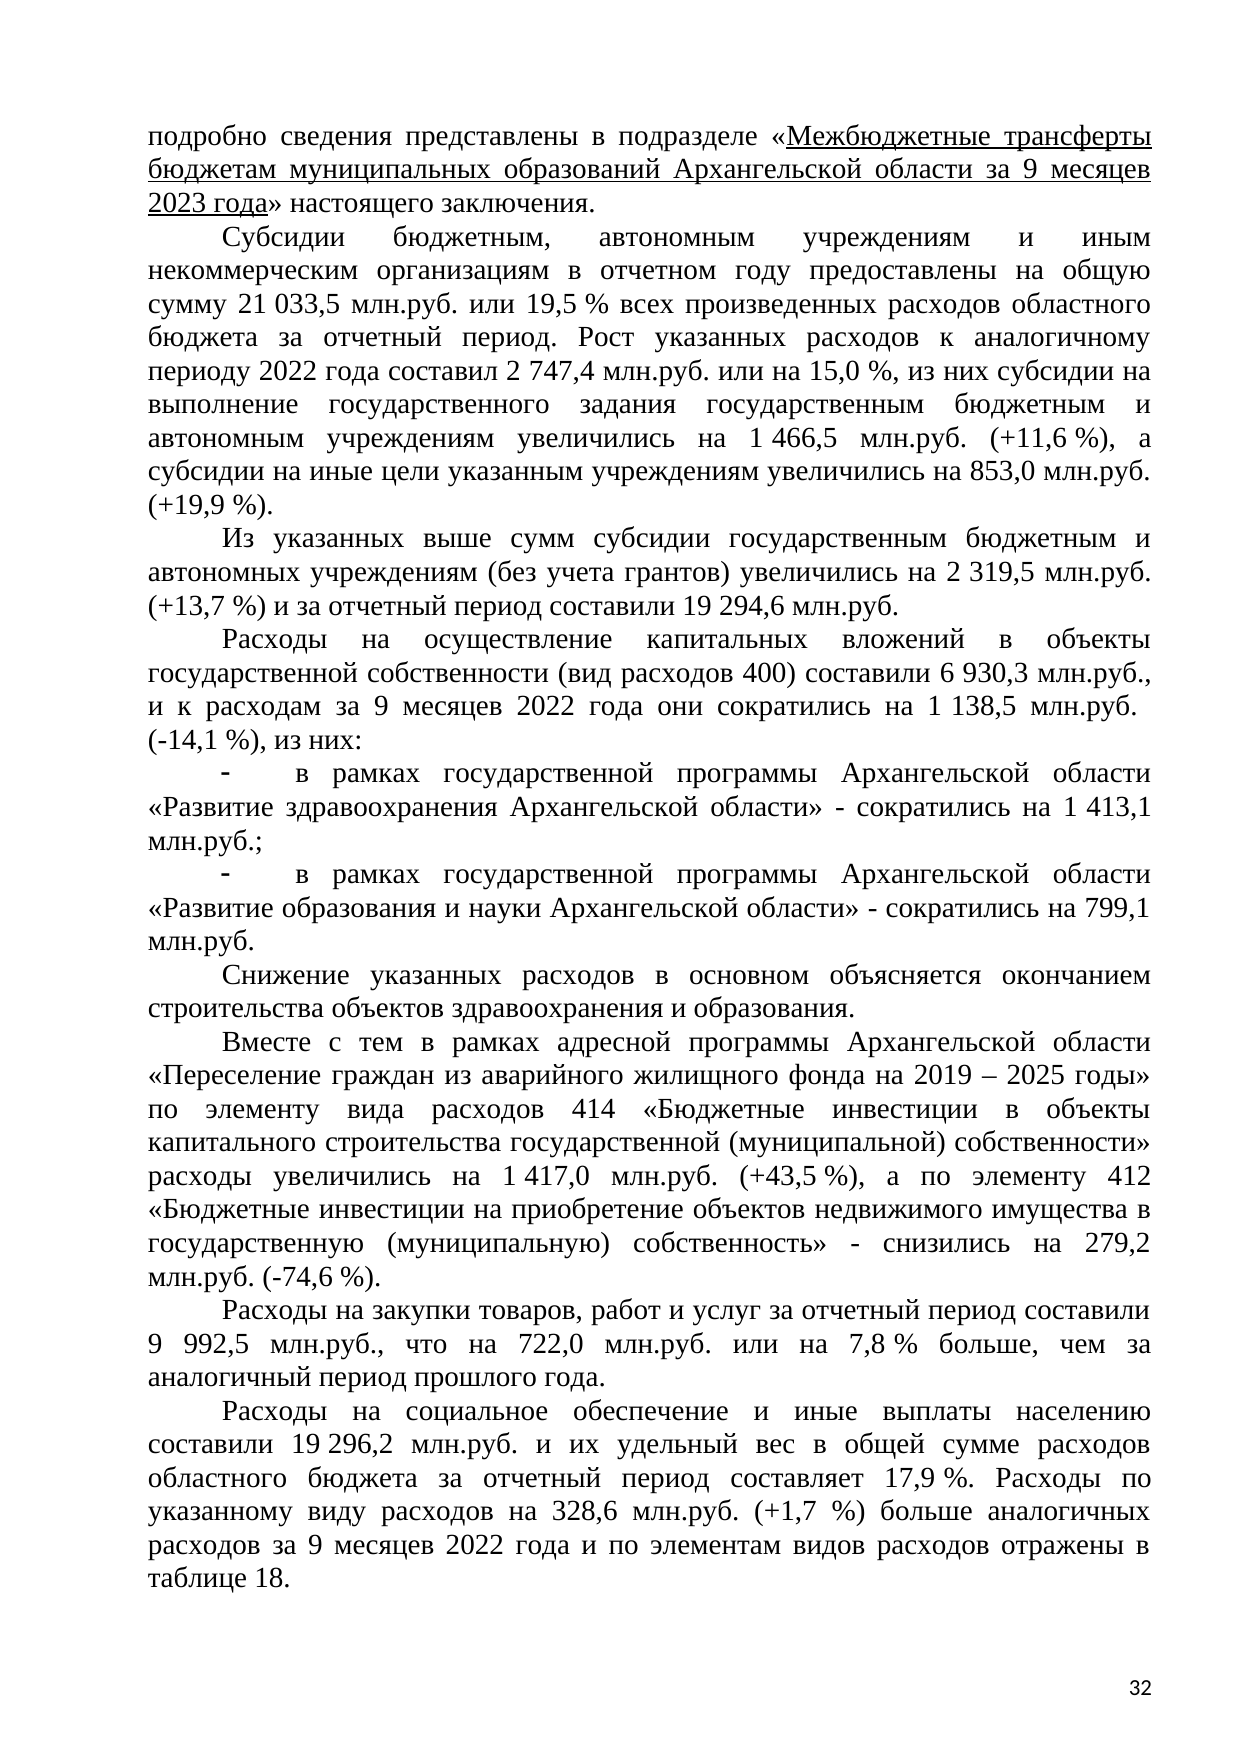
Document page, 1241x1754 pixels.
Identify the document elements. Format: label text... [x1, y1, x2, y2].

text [148, 118, 1152, 219]
text Из указанных выше сумм субсидии государственным бюджетным и автономных учреждениям (без учета грантов) увеличились на 2 319,5 млн.руб. (+13,7 %) и за отчетный период составили 19 294,6 млн.руб. [148, 521, 1152, 621]
list в рамках государственной программы Архангельской области «Развитие образования и науки Архангельской области» - сократились на 799,1 млн.руб. [148, 856, 1152, 957]
list в рамках государственной программы Архангельской области «Развитие здравоохранения Архангельской области» - сократились на 1 413,1 млн.руб.; [148, 755, 1152, 856]
text Расходы на закупки товаров, работ и услуг за отчетный период составили 9 992,5 млн.руб., что на 722,0 млн.руб. или на 7,8 % больше, чем за аналогичный период прошлого года. [148, 1292, 1152, 1393]
text Расходы на осуществление капитальных вложений в объекты государственной собственности (вид расходов 400) составили 6 930,3 млн.руб., и к расходам за 9 месяцев 2022 года они сократились на 1 138,5 млн.руб. (-14,1 %), из них: [148, 621, 1152, 755]
text Снижение указанных расходов в основном объясняется окончанием строительства объектов здравоохранения и образования. [148, 957, 1152, 1024]
text Субсидии бюджетным, автономным учреждениям и иным некоммерческим организациям в отчетном году предоставлены на общую сумму 21 033,5 млн.руб. или 19,5 % всех произведенных расходов областного бюджета за отчетный период. Рост указанных расходов к аналогичному периоду 2022 года составил 2 747,4 млн.руб. или на 15,0 %, из них субсидии на выполнение государственного задания государственным бюджетным и автономным учреждениям увеличились на 1 466,5 млн.руб. (+11,6 %), а субсидии на иные цели указанным учреждениям увеличились на 853,0 млн.руб. (+19,9 %). [148, 219, 1152, 521]
text Расходы на социальное обеспечение и иные выплаты населению составили 19 296,2 млн.руб. и их удельный вес в общей сумме расходов областного бюджета за отчетный период составляет 17,9 %. Расходы по указанному виду расходов на 328,6 млн.руб. (+1,7 %) больше аналогичных расходов за 9 месяцев 2022 года и по элементам видов расходов отражены в таблице 18. [148, 1393, 1152, 1594]
text Вместе с тем в рамках адресной программы Архангельской области «Переселение граждан из аварийного жилищного фонда на 2019 – 2025 годы» по элементу вида расходов 414 «Бюджетные инвестиции в объекты капитального строительства государственной (муниципальной) собственности» расходы увеличились на 1 417,0 млн.руб. (+43,5 %), а по элементу 412 «Бюджетные инвестиции на приобретение объектов недвижимого имущества в государственную (муниципальную) собственность» - снизились на 279,2 млн.руб. (-74,6 %). [148, 1024, 1152, 1292]
